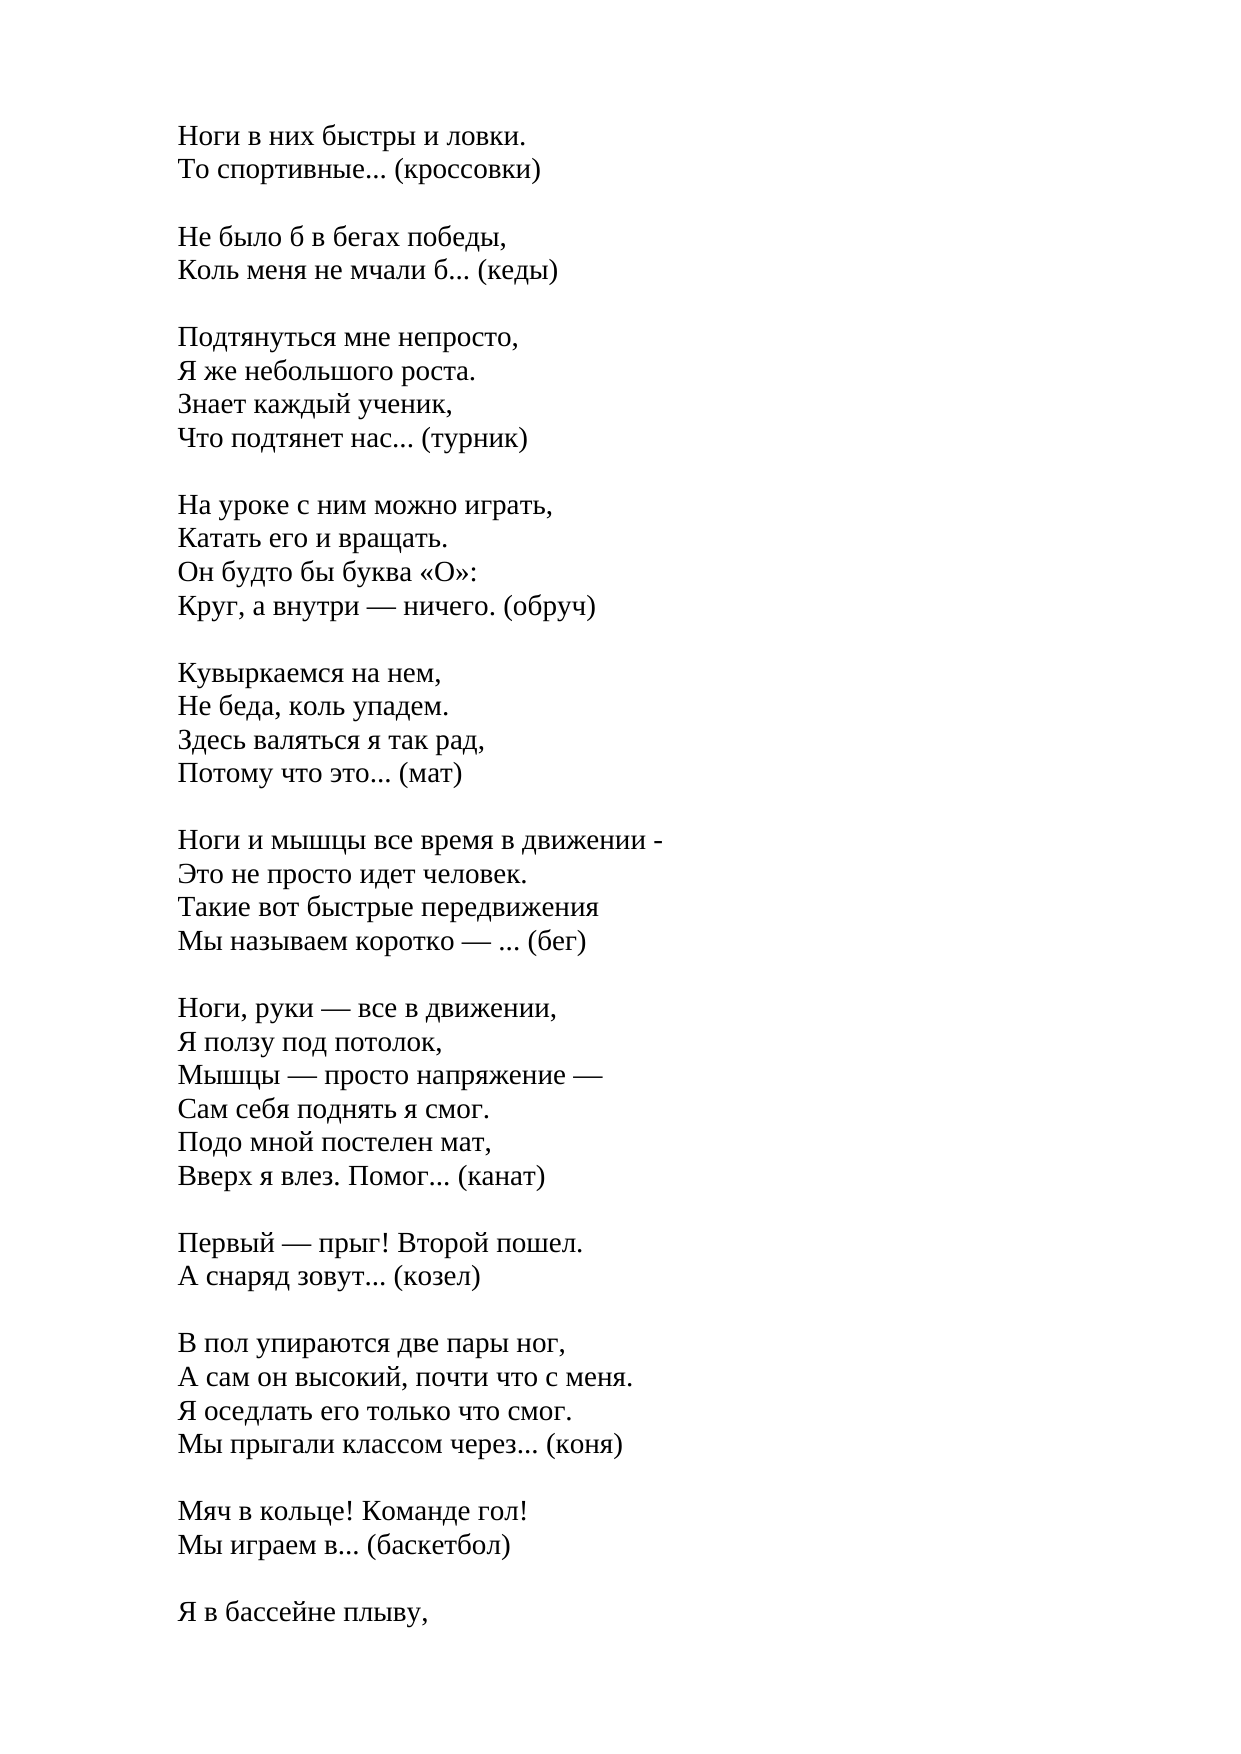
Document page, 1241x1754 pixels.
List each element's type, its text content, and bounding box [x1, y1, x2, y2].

text Я же небольшого роста. [177, 353, 1152, 386]
text Круг, а внутри — ничего. (обруч) [177, 588, 1152, 621]
text Он будто бы буква «О»: [177, 554, 1152, 588]
text Я оседлать его только что смог. [177, 1393, 1152, 1426]
text Такие вот быстрые передвижения [177, 889, 1152, 923]
text Катать его и вращать. [177, 521, 1152, 554]
text Первый — прыг! Второй пошел. [177, 1225, 1152, 1258]
text Я ползу под потолок, [177, 1024, 1152, 1057]
text Кувыркаемся на нем, [177, 655, 1152, 688]
text А снаряд зовут... (козел) [177, 1258, 1152, 1292]
text То спортивные... (кроссовки) [177, 152, 1152, 185]
text В пол упираются две пары ног, [177, 1326, 1152, 1359]
text Это не просто идет человек. [177, 856, 1152, 889]
text Ноги и мышцы все время в движении - [177, 822, 1152, 856]
text Что подтянет нас... (турник) [177, 420, 1152, 453]
text На уроке с ним можно играть, [177, 487, 1152, 521]
text Вверх я влез. Помог... (канат) [177, 1158, 1152, 1191]
text Сам себя поднять я смог. [177, 1091, 1152, 1124]
text Ноги в них быстры и ловки. [177, 118, 1152, 152]
text Подо мной постелен мат, [177, 1124, 1152, 1158]
text Ноги, руки — все в движении, [177, 990, 1152, 1024]
text А сам он высокий, почти что с меня. [177, 1359, 1152, 1393]
text Не беда, коль упадем. [177, 688, 1152, 722]
text Коль меня не мчали б... (кеды) [177, 252, 1152, 286]
text Подтянуться мне непросто, [177, 319, 1152, 353]
text Я в бассейне плыву, [177, 1594, 1152, 1627]
text Мы называем коротко — ... (бег) [177, 923, 1152, 957]
text Мышцы — просто напряжение — [177, 1057, 1152, 1091]
text Не было б в бегах победы, [177, 219, 1152, 252]
text Потому что это... (мат) [177, 755, 1152, 789]
text Мы прыгали классом через... (коня) [177, 1426, 1152, 1460]
text Знает каждый ученик, [177, 386, 1152, 420]
text Мы играем в... (баскетбол) [177, 1527, 1152, 1560]
text Мяч в кольце! Команде гол! [177, 1493, 1152, 1527]
text Здесь валяться я так рад, [177, 722, 1152, 755]
